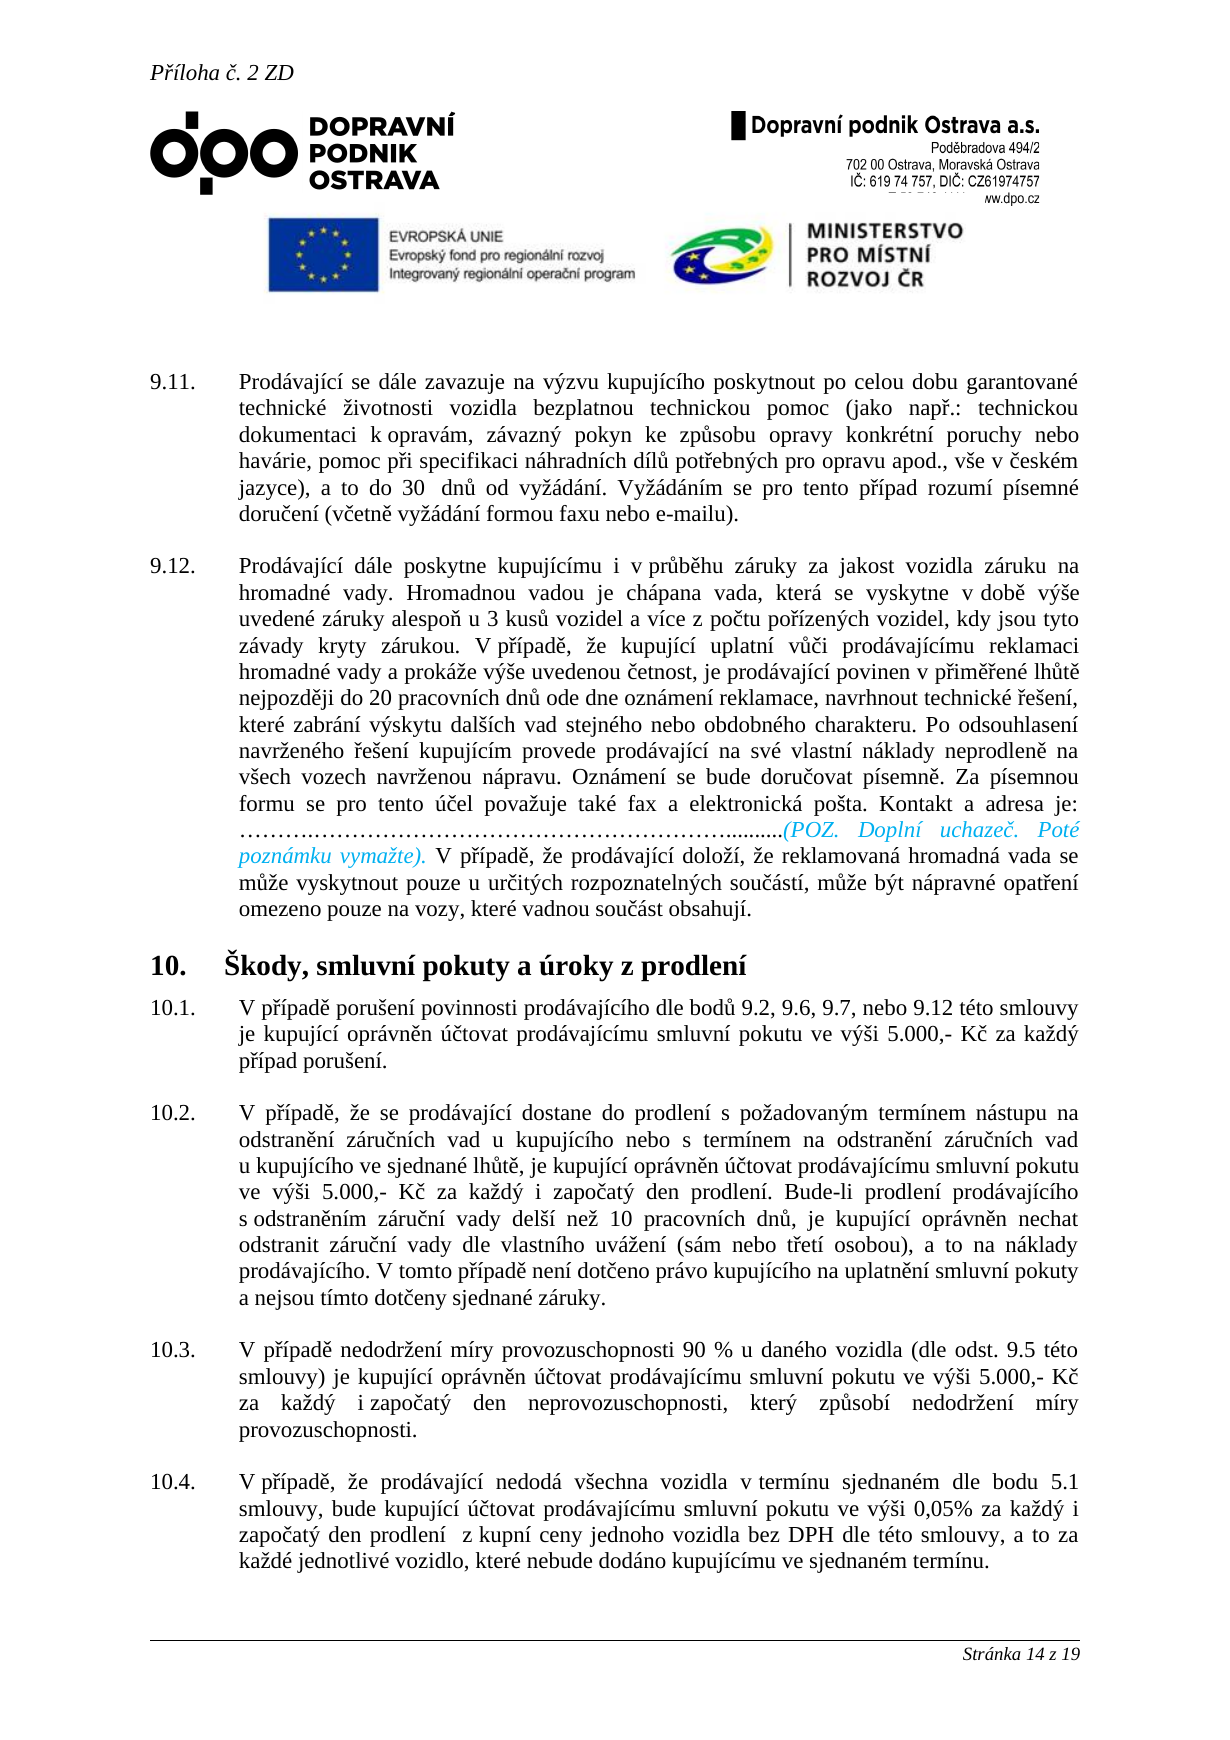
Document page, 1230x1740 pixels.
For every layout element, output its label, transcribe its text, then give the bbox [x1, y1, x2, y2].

list Prodávající se dále zavazuje na výzvu kupujícího poskytnout po celou dobu garantované technické životnosti vozidla bezplatnou technickou pomoc (jako např.: technickou dokumentaci k opravám, závazný pokyn ke způsobu opravy konkrétní poruchy nebo havárie, pomoc při specifikaci náhradních dílů potřebných pro opravu apod., vše v českém jazyce), a to do 30 dnů od vyžádání. Vyžádáním se pro tento případ rozumí písemné doručení (včetně vyžádání formou faxu nebo e-mailu). [150, 368, 1080, 526]
list V případě nedodržení míry provozuschopnosti 90 % u daného vozidla (dle odst. 9.5 této smlouvy) je kupující oprávněn účtovat prodávajícímu smluvní pokutu ve výši 5.000,- Kč za každý i započatý den neprovozuschopnosti, který způsobí nedodržení míry provozuschopnosti. [150, 1337, 1080, 1442]
list Prodávající dále poskytne kupujícímu i v průběhu záruky za jakost vozidla záruku na hromadné vady. Hromadnou vadou je chápana vada, která se vyskytne v době výše uvedené záruky alespoň u 3 kusů vozidel a více z počtu pořízených vozidel, kdy jsou tyto závady kryty zárukou. V případě, že kupující uplatní vůči prodávajícímu reklamaci hromadné vady a prokáže výše uvedenou četnost, je prodávající povinen v přiměřené lhůtě nejpozději do 20 pracovních dnů ode dne oznámení reklamace, navrhnout technické řešení, které zabrání výskytu dalších vad stejného nebo obdobného charakteru. Po odsouhlasení navrženého řešení kupujícím provede prodávající na své vlastní náklady neprodleně na všech vozech navrženou nápravu. Oznámení se bude doručovat písemně. Za písemnou formu se pro tento účel považuje také fax a elektronická pošta. Kontakt a adresa je: ……….………………………………………………..........(POZ. Doplní uchazeč. Poté poznámku vymažte). V případě, že prodávající doloží, že reklamovaná hromadná vada se může vyskytnout pouze u určitých rozpoznatelných součástí, může být nápravné opatření omezeno pouze na vozy, které vadnou součást obsahují. [150, 553, 1080, 922]
list V případě, že se prodávající dostane do prodlení s požadovaným termínem nástupu na odstranění záručních vad u kupujícího nebo s termínem na odstranění záručních vad u kupujícího ve sjednané lhůtě, je kupující oprávněn účtovat prodávajícímu smluvní pokutu ve výši 5.000,- Kč za každý i započatý den prodlení. Bude-li prodlení prodávajícího s odstraněním záruční vady delší než 10 pracovních dnů, je kupující oprávněn nechat odstranit záruční vady dle vlastního uvážení (sám nebo třetí osobou), a to na náklady prodávajícího. V tomto případě není dotčeno právo kupujícího na uplatnění smluvní pokuty a nejsou tímto dotčeny sjednané záruky. [150, 1099, 1080, 1310]
list V případě, že prodávající nedodá všechna vozidla v termínu sjednaném dle bodu 5.1 smlouvy, bude kupující účtovat prodávajícímu smluvní pokutu ve výši 0,05% za každý i započatý den prodlení z kupní ceny jednoho vozidla bez DPH dle této smlouvy, a to za každé jednotlivé vozidlo, které nebude dodáno kupujícímu ve sjednaném termínu. [150, 1468, 1080, 1574]
picture [150, 111, 1040, 316]
list Škody, smluvní pokuty a úroky z prodlení [150, 948, 1080, 981]
list V případě porušení povinnosti prodávajícího dle bodů 9.2, 9.6, 9.7, nebo 9.12 této smlouvy je kupující oprávněn účtovat prodávajícímu smluvní pokutu ve výši 5.000,- Kč za každý případ porušení. [150, 994, 1080, 1073]
